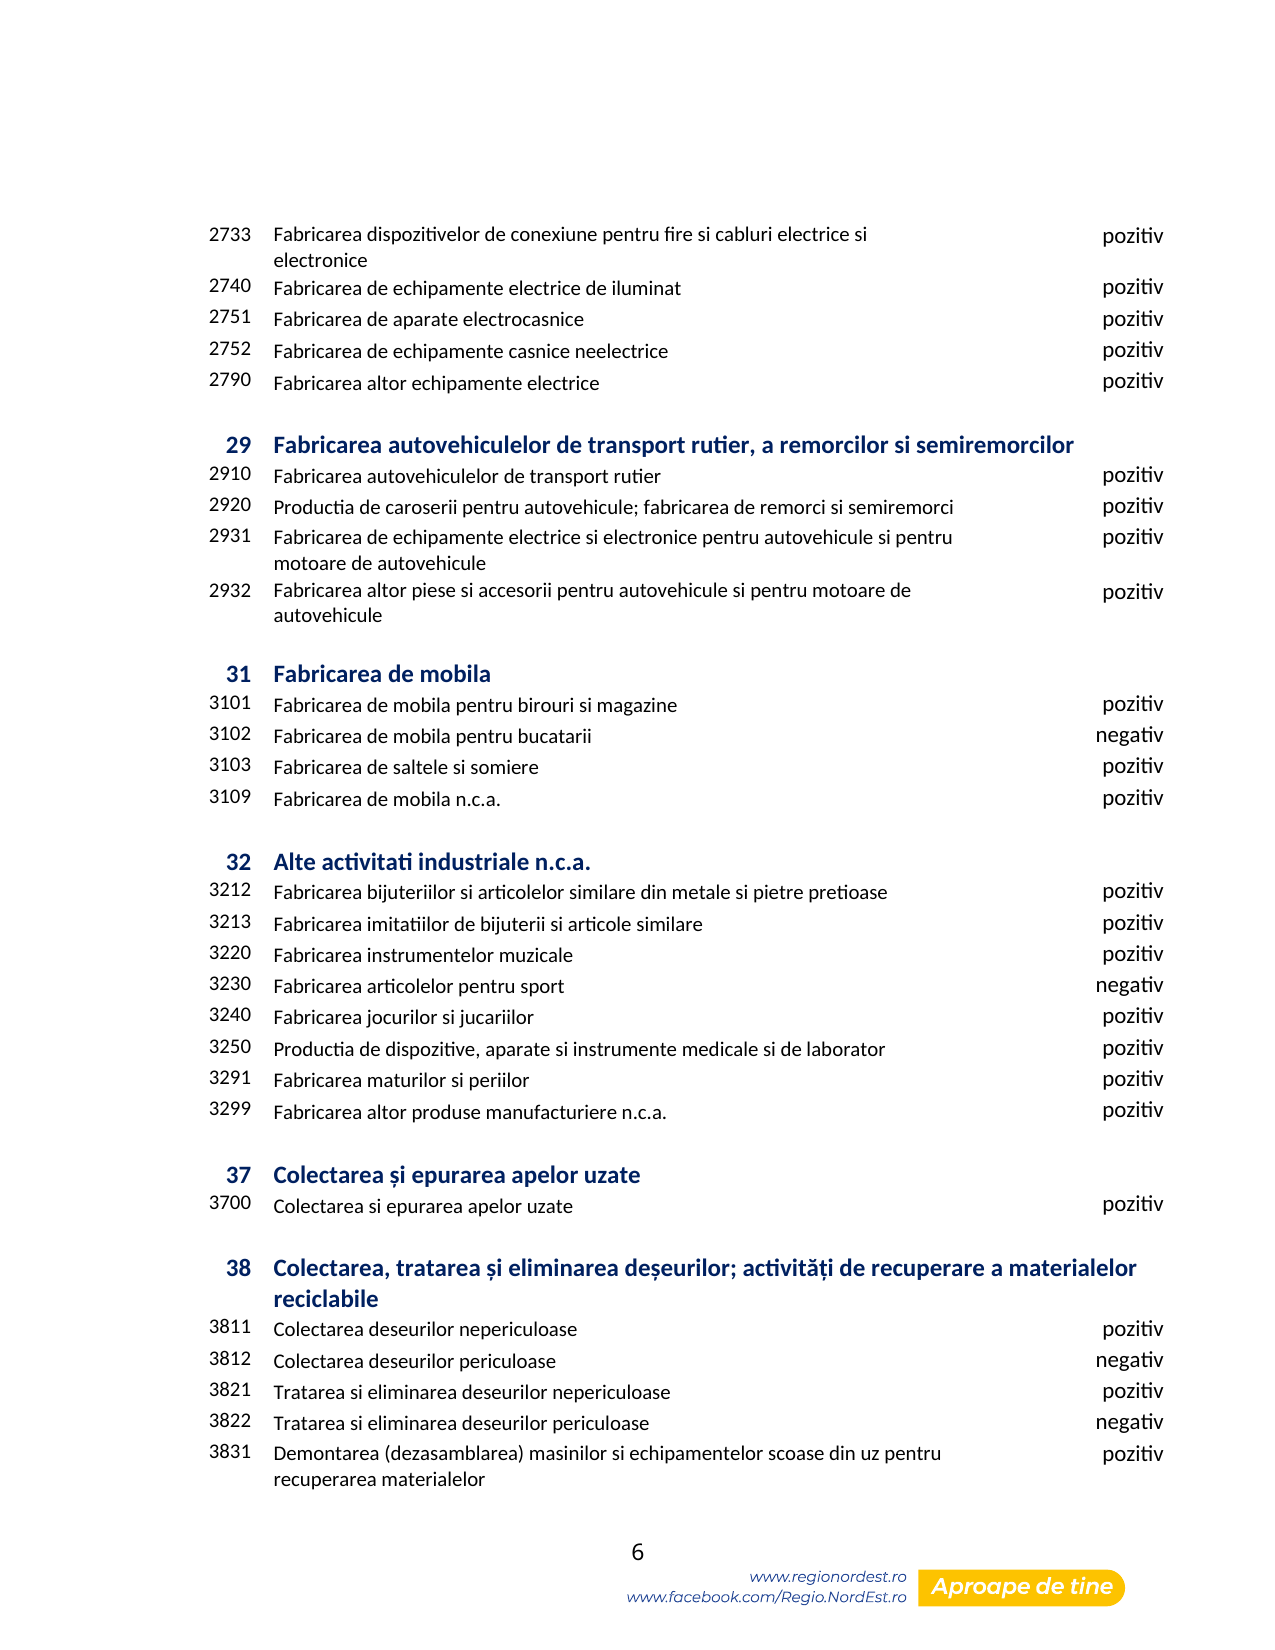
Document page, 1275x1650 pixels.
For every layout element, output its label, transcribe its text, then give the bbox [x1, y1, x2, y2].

table_cell negativ [975, 720, 1175, 752]
table_cell Fabricarea de saltele si somiere [262, 752, 975, 783]
table_cell 2733 [150, 222, 262, 272]
table_cell pozitiv [975, 1095, 1175, 1128]
table_cell Fabricarea de mobila n.c.a. [262, 783, 975, 816]
table_cell pozitiv [975, 523, 1175, 577]
table_cell Colectarea deseurilor periculoase [262, 1345, 975, 1376]
table_cell Fabricarea de echipamente electrice si electronice pentru autovehicule si pentru motoare de autovehicule [262, 523, 975, 577]
table_cell pozitiv [975, 1189, 1175, 1222]
table_cell pozitiv [975, 1033, 1175, 1064]
table_cell 2910 [150, 460, 262, 491]
table_cell pozitiv [975, 908, 1175, 939]
table_cell 3831 [150, 1439, 262, 1493]
table_cell Fabricarea dispozitivelor de conexiune pentru fire si cabluri electrice si electronice [262, 222, 975, 272]
table_cell pozitiv [975, 273, 1175, 304]
table_cell 3700 [150, 1189, 262, 1222]
table_cell 3240 [150, 1002, 262, 1033]
table_cell 3101 [150, 689, 262, 720]
table_cell 2932 [150, 577, 262, 628]
table_cell 3102 [150, 720, 262, 752]
table_cell pozitiv [975, 752, 1175, 783]
table_cell Fabricarea altor produse manufacturiere n.c.a. [262, 1095, 975, 1128]
table_cell Colectarea și epurarea apelor uzate [262, 1128, 1175, 1189]
table_cell 2920 [150, 491, 262, 522]
table_cell 3103 [150, 752, 262, 783]
table_cell Fabricarea autovehiculelor de transport rutier, a remorcilor si semiremorcilor [262, 399, 1175, 460]
table_cell 3299 [150, 1095, 262, 1128]
table_cell 2752 [150, 335, 262, 366]
table_cell 3220 [150, 939, 262, 970]
table_cell Fabricarea bijuteriilor si articolelor similare din metale si pietre pretioase [262, 877, 975, 908]
table_cell 3250 [150, 1033, 262, 1064]
table_cell Fabricarea de aparate electrocasnice [262, 304, 975, 335]
table_cell Fabricarea de echipamente electrice de iluminat [262, 273, 975, 304]
table_cell pozitiv [975, 335, 1175, 366]
table_cell Productia de dispozitive, aparate si instrumente medicale si de laborator [262, 1033, 975, 1064]
table_cell pozitiv [975, 1064, 1175, 1095]
table_cell negativ [975, 1345, 1175, 1376]
table_cell Demontarea (dezasamblarea) masinilor si echipamentelor scoase din uz pentru recuperarea materialelor [262, 1439, 975, 1493]
table_cell pozitiv [975, 783, 1175, 816]
table_cell pozitiv [975, 877, 1175, 908]
table_cell pozitiv [975, 939, 1175, 970]
table_cell 2751 [150, 304, 262, 335]
table_cell 3212 [150, 877, 262, 908]
table_cell 32 [150, 816, 262, 877]
table_cell Tratarea si eliminarea deseurilor nepericuloase [262, 1376, 975, 1407]
table_cell 31 [150, 628, 262, 689]
table_cell Fabricarea altor piese si accesorii pentru autovehicule si pentru motoare de autovehicule [262, 577, 975, 628]
table_cell Colectarea si epurarea apelor uzate [262, 1189, 975, 1222]
table_cell pozitiv [975, 1439, 1175, 1493]
table_cell Fabricarea articolelor pentru sport [262, 970, 975, 1002]
table_cell 2931 [150, 523, 262, 577]
table_cell Alte activitati industriale n.c.a. [262, 816, 1175, 877]
table_cell 3109 [150, 783, 262, 816]
table_cell Fabricarea de mobila pentru bucatarii [262, 720, 975, 752]
table_cell pozitiv [975, 1314, 1175, 1345]
table_cell negativ [975, 970, 1175, 1002]
table_cell pozitiv [975, 689, 1175, 720]
table_cell Colectarea, tratarea și eliminarea deșeurilor; activități de recuperare a materialelor reciclabile [262, 1222, 1175, 1314]
table_cell 29 [150, 399, 262, 460]
table_cell 3811 [150, 1314, 262, 1345]
table_cell Fabricarea autovehiculelor de transport rutier [262, 460, 975, 491]
table_cell Colectarea deseurilor nepericuloase [262, 1314, 975, 1345]
table_cell pozitiv [975, 366, 1175, 399]
table_cell pozitiv [975, 304, 1175, 335]
table_cell 3812 [150, 1345, 262, 1376]
table_cell 3291 [150, 1064, 262, 1095]
table_cell 3821 [150, 1376, 262, 1407]
table_cell Fabricarea maturilor si periilor [262, 1064, 975, 1095]
table_cell pozitiv [975, 460, 1175, 491]
table_cell negativ [975, 1408, 1175, 1439]
table_cell 3213 [150, 908, 262, 939]
table_cell Fabricarea instrumentelor muzicale [262, 939, 975, 970]
table_cell 2790 [150, 366, 262, 399]
table_cell 37 [150, 1128, 262, 1189]
table_cell pozitiv [975, 1376, 1175, 1407]
table_cell 3230 [150, 970, 262, 1002]
table_cell Tratarea si eliminarea deseurilor periculoase [262, 1408, 975, 1439]
table_cell Fabricarea de echipamente casnice neelectrice [262, 335, 975, 366]
table_cell Fabricarea altor echipamente electrice [262, 366, 975, 399]
table_cell Fabricarea de mobila [262, 628, 1175, 689]
table_cell Fabricarea de mobila pentru birouri si magazine [262, 689, 975, 720]
table_cell pozitiv [975, 491, 1175, 522]
table_cell 3822 [150, 1408, 262, 1439]
table_cell Fabricarea imitatiilor de bijuterii si articole similare [262, 908, 975, 939]
table_cell pozitiv [975, 1002, 1175, 1033]
table_cell Fabricarea jocurilor si jucariilor [262, 1002, 975, 1033]
table_cell Productia de caroserii pentru autovehicule; fabricarea de remorci si semiremorci [262, 491, 975, 522]
table_cell pozitiv [975, 222, 1175, 272]
table_cell pozitiv [975, 577, 1175, 628]
table_cell 2740 [150, 273, 262, 304]
table_cell 38 [150, 1222, 262, 1314]
